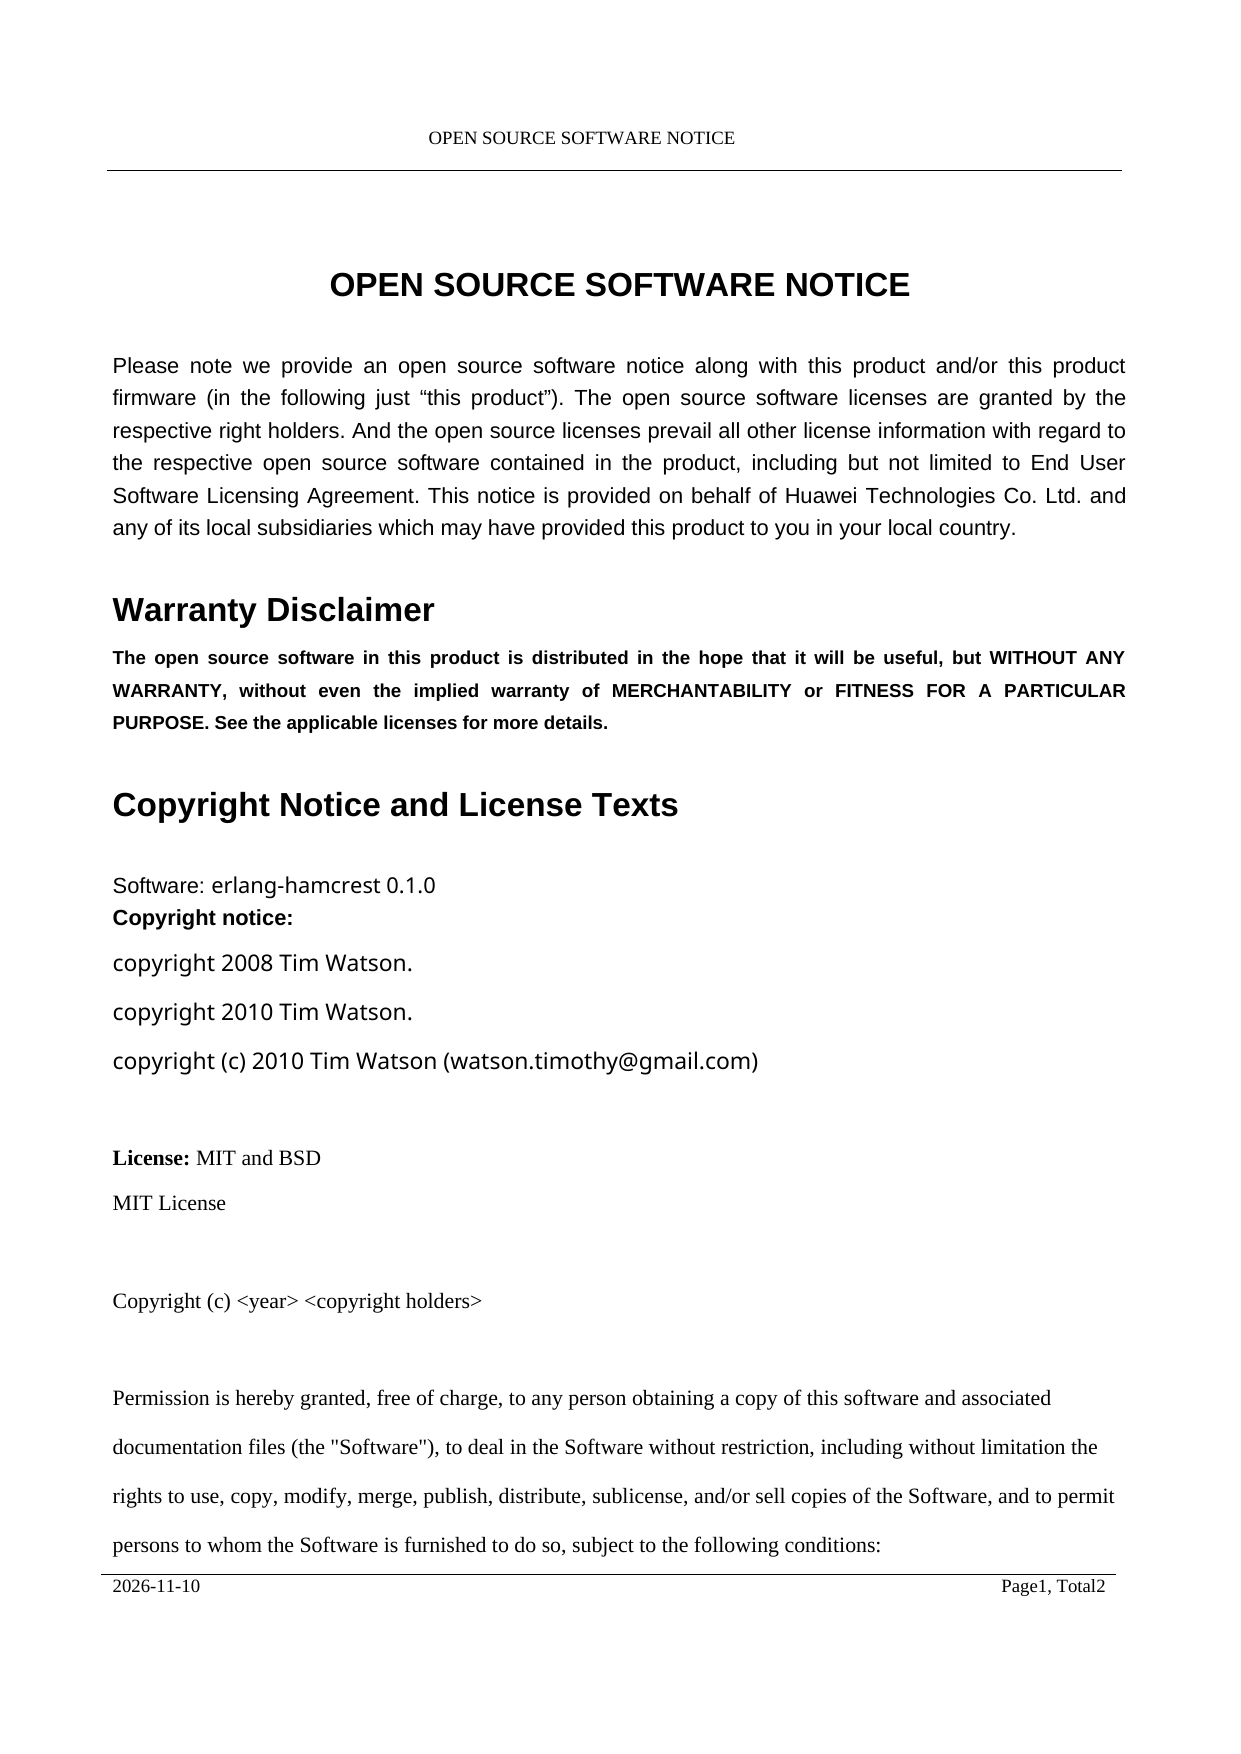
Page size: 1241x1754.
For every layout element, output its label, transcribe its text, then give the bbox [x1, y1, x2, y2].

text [112, 1187, 1128, 1560]
text copyright 2008 Tim Watson. copyright 2010 Tim Watson. copyright (c) 2010 Tim Watson (watson.timothy@gmail.com) [112, 947, 1128, 1125]
text Software: erlang-hamcrest 0.1.0 [112, 869, 1128, 901]
text Please note we provide an open source software notice along with this product and/or this product firmware (in the following just “this product”). The open source software licenses are granted by the respective right holders. And the open source licenses prevail all other license information with regard to the respective open source software contained in the product, including but not limited to End User Software Licensing Agreement. This notice is provided on behalf of Huawei Technologies Co. Ltd. and any of its local subsidiaries which may have provided this product to you in your local country. [112, 349, 1128, 544]
text License: MIT and BSD [112, 1142, 1128, 1174]
text Warranty Disclaimer [112, 576, 1128, 641]
text The open source software in this product is distributed in the hope that it will be useful, but WITHOUT ANY WARRANTY, without even the implied warranty of MERCHANTABILITY or FITNESS FOR A PARTICULAR PURPOSE. See the applicable licenses for more details. [112, 641, 1128, 739]
text Copyright notice: [112, 901, 1128, 934]
text OPEN SOURCE SOFTWARE NOTICE [112, 251, 1128, 316]
text Copyright Notice and License Texts [112, 771, 1128, 836]
